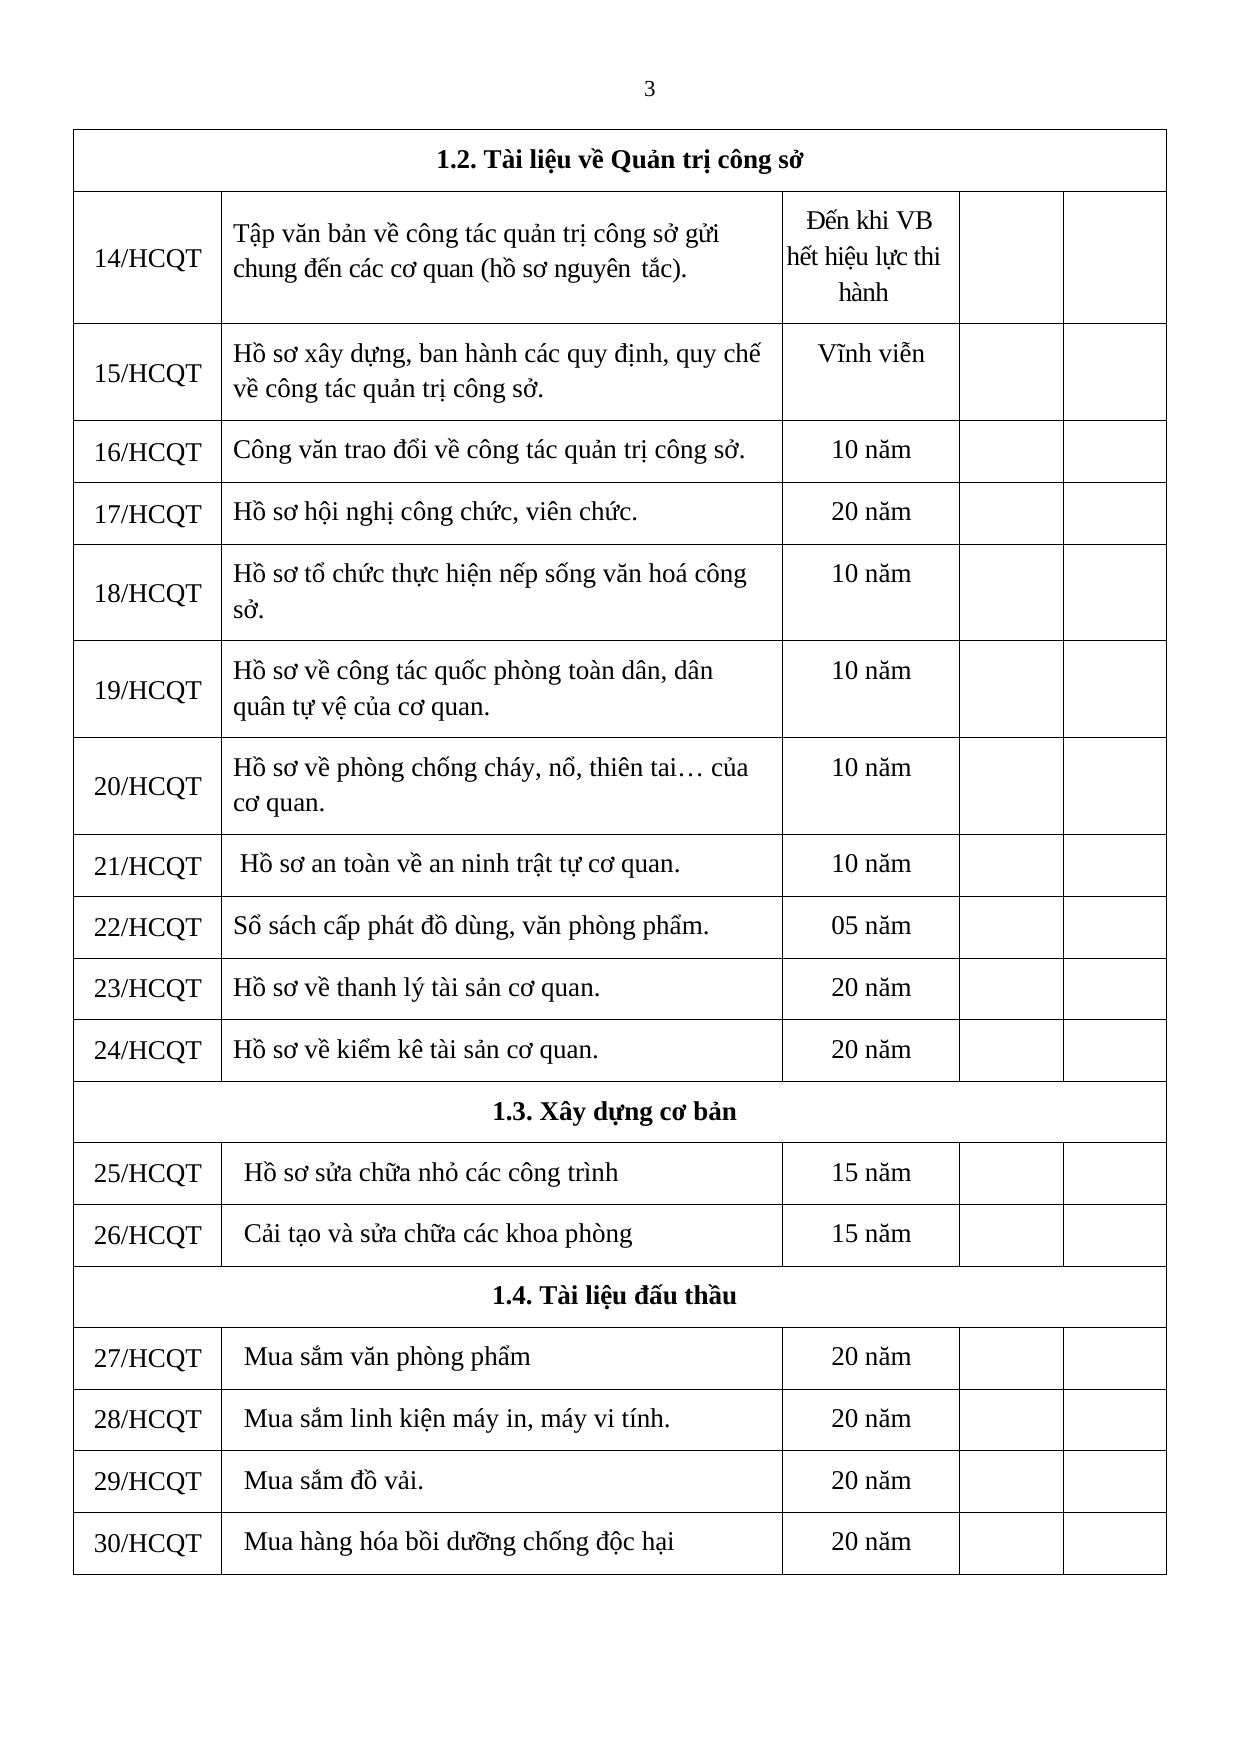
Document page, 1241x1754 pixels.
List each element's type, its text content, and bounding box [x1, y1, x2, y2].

table_cell 15 năm [783, 1143, 959, 1204]
table_cell 20 năm [783, 1451, 959, 1512]
table_cell 10 năm [783, 641, 959, 737]
table_cell 24/HCQT [74, 1020, 221, 1081]
table_cell [1064, 1513, 1166, 1574]
table_cell Sổ sách cấp phát đồ dùng, văn phòng phẩm. [222, 897, 782, 957]
table_cell 20/HCQT [74, 738, 221, 834]
table_cell 10 năm [783, 738, 959, 834]
table_cell 10 năm [783, 835, 959, 896]
table_cell [1064, 738, 1166, 834]
table_cell 05 năm [783, 897, 959, 957]
table_cell [960, 897, 1063, 957]
table_cell 25/HCQT [74, 1143, 221, 1204]
table_cell 20 năm [783, 1513, 959, 1574]
table_cell [960, 545, 1063, 640]
table_cell [960, 421, 1063, 482]
table_cell 21/HCQT [74, 835, 221, 896]
table_cell Mua sắm linh kiện máy in, máy vi tính. [222, 1390, 782, 1450]
table_cell [1064, 1143, 1166, 1204]
table_cell [1064, 483, 1166, 544]
table_cell [960, 324, 1063, 420]
table_cell Hồ sơ xây dựng, ban hành các quy định, quy chế về công tác quản trị công sở. [222, 324, 782, 420]
table_cell Mua sắm văn phòng phẩm [222, 1328, 782, 1388]
table_cell Hồ sơ sửa chữa nhỏ các công trình [222, 1143, 782, 1204]
table_cell [1064, 641, 1166, 737]
table_cell [1064, 1451, 1166, 1512]
table_cell 20 năm [783, 1020, 959, 1081]
table_cell 1.4. Tài liệu đấu thầu [74, 1267, 1166, 1327]
table_cell Tập văn bản về công tác quản trị công sở gửi chung đến các cơ quan (hồ sơ nguyên tắc). [222, 192, 782, 323]
table_cell 17/HCQT [74, 483, 221, 544]
table_cell Công văn trao đổi về công tác quản trị công sở. [222, 421, 782, 482]
table_cell Hồ sơ về công tác quốc phòng toàn dân, dân quân tự vệ của cơ quan. [222, 641, 782, 737]
table_cell 20 năm [783, 1390, 959, 1450]
table_cell Hồ sơ về phòng chống cháy, nổ, thiên tai… của cơ quan. [222, 738, 782, 834]
table_cell 18/HCQT [74, 545, 221, 640]
table_cell 15/HCQT [74, 324, 221, 420]
table_cell 30/HCQT [74, 1513, 221, 1574]
table_cell Hồ sơ hội nghị công chức, viên chức. [222, 483, 782, 544]
table_cell 29/HCQT [74, 1451, 221, 1512]
table_cell [1064, 897, 1166, 957]
table_cell Mua hàng hóa bồi dưỡng chống độc hại [222, 1513, 782, 1574]
table_cell 23/HCQT [74, 959, 221, 1019]
table_cell 15 năm [783, 1205, 959, 1266]
table_cell 20 năm [783, 483, 959, 544]
table_cell 28/HCQT [74, 1390, 221, 1450]
table_cell Đến khi VB hết hiệu lực thi hành [783, 192, 959, 323]
table_cell Vĩnh viễn [783, 324, 959, 420]
table_cell Hồ sơ an toàn về an ninh trật tự cơ quan. [222, 835, 782, 896]
table_cell Hồ sơ về kiểm kê tài sản cơ quan. [222, 1020, 782, 1081]
table_cell [960, 959, 1063, 1019]
table_cell [960, 1513, 1063, 1574]
table_cell 1.3. Xây dựng cơ bản [74, 1082, 1166, 1142]
table_cell 1.2. Tài liệu về Quản trị công sở [74, 130, 1166, 191]
table_cell [960, 1020, 1063, 1081]
table_cell [1064, 835, 1166, 896]
table_cell [1064, 421, 1166, 482]
table_cell [960, 1205, 1063, 1266]
table_cell [960, 1451, 1063, 1512]
table_cell [960, 483, 1063, 544]
table_cell [1064, 1390, 1166, 1450]
table_cell 22/HCQT [74, 897, 221, 957]
table_cell [960, 1390, 1063, 1450]
table_cell [960, 835, 1063, 896]
table_cell [1064, 192, 1166, 323]
table_cell 10 năm [783, 421, 959, 482]
table_cell [960, 1143, 1063, 1204]
table_cell Cải tạo và sửa chữa các khoa phòng [222, 1205, 782, 1266]
table_cell 27/HCQT [74, 1328, 221, 1388]
table_cell Hồ sơ về thanh lý tài sản cơ quan. [222, 959, 782, 1019]
table_cell 14/HCQT [74, 192, 221, 323]
table_cell [1064, 959, 1166, 1019]
table_cell [1064, 324, 1166, 420]
table_cell [960, 192, 1063, 323]
table_cell [960, 641, 1063, 737]
table_cell [1064, 1205, 1166, 1266]
table_cell Mua sắm đồ vải. [222, 1451, 782, 1512]
table_cell [1064, 1328, 1166, 1388]
table_cell [1064, 545, 1166, 640]
table_cell 20 năm [783, 959, 959, 1019]
table_cell [960, 1328, 1063, 1388]
table_cell Hồ sơ tổ chức thực hiện nếp sống văn hoá công sở. [222, 545, 782, 640]
table_cell 20 năm [783, 1328, 959, 1388]
table_cell [1064, 1020, 1166, 1081]
table_cell 16/HCQT [74, 421, 221, 482]
table_cell 10 năm [783, 545, 959, 640]
table_cell [960, 738, 1063, 834]
table_cell 26/HCQT [74, 1205, 221, 1266]
table_cell 19/HCQT [74, 641, 221, 737]
